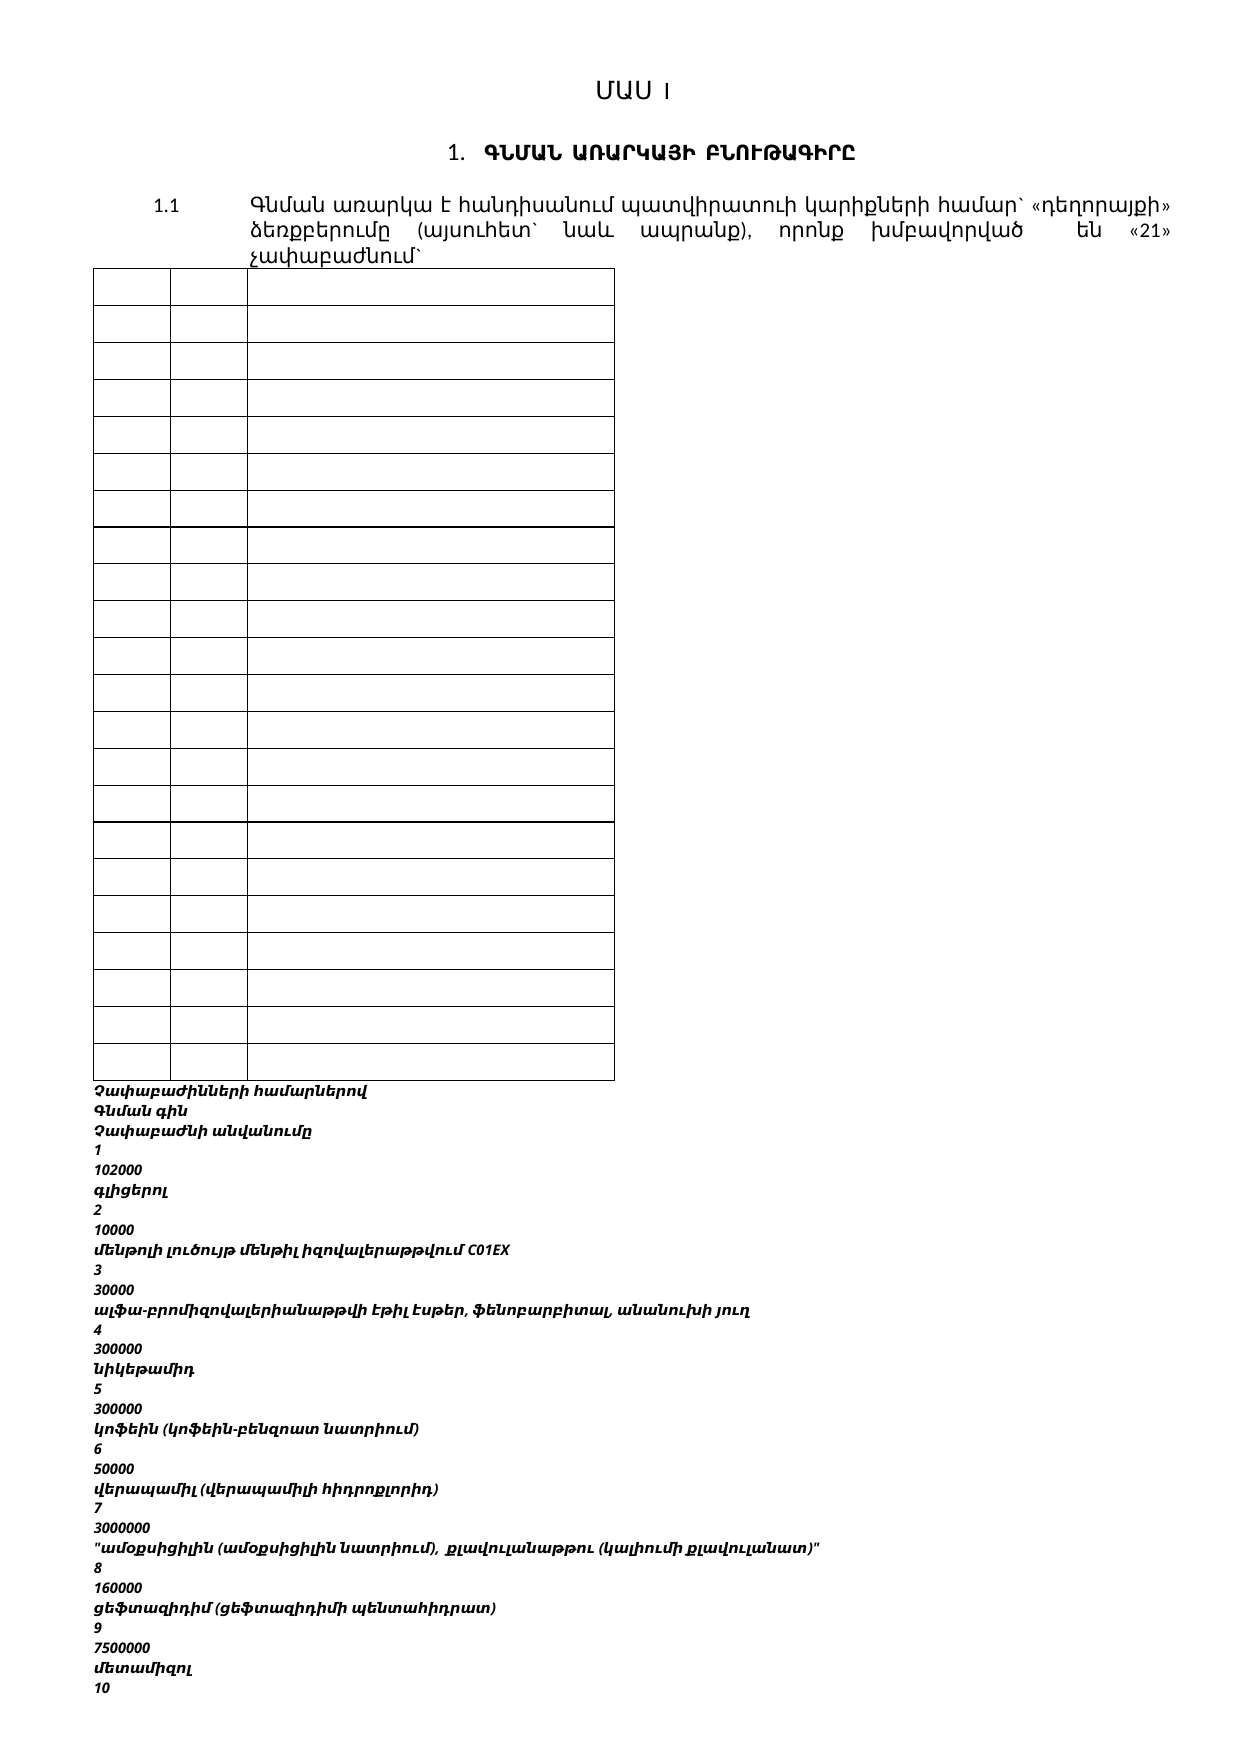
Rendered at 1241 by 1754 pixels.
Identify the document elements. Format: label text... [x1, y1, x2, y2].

text ՄԱՍ I [94, 75, 1171, 106]
list ԳՆՄԱՆ ԱՌԱՐԿԱՅԻ ԲՆՈՒԹԱԳԻՐԸ [131, 136, 1171, 167]
subtitle Գնման առարկա է հանդիսանում պատվիրատուի կարիքների համար` «դեղորայքի» ձեռքբերումը (այսուհետ` նաև ապրանք), որոնք խմբավորված են «21» չափաբաժնում` [153, 192, 1171, 268]
